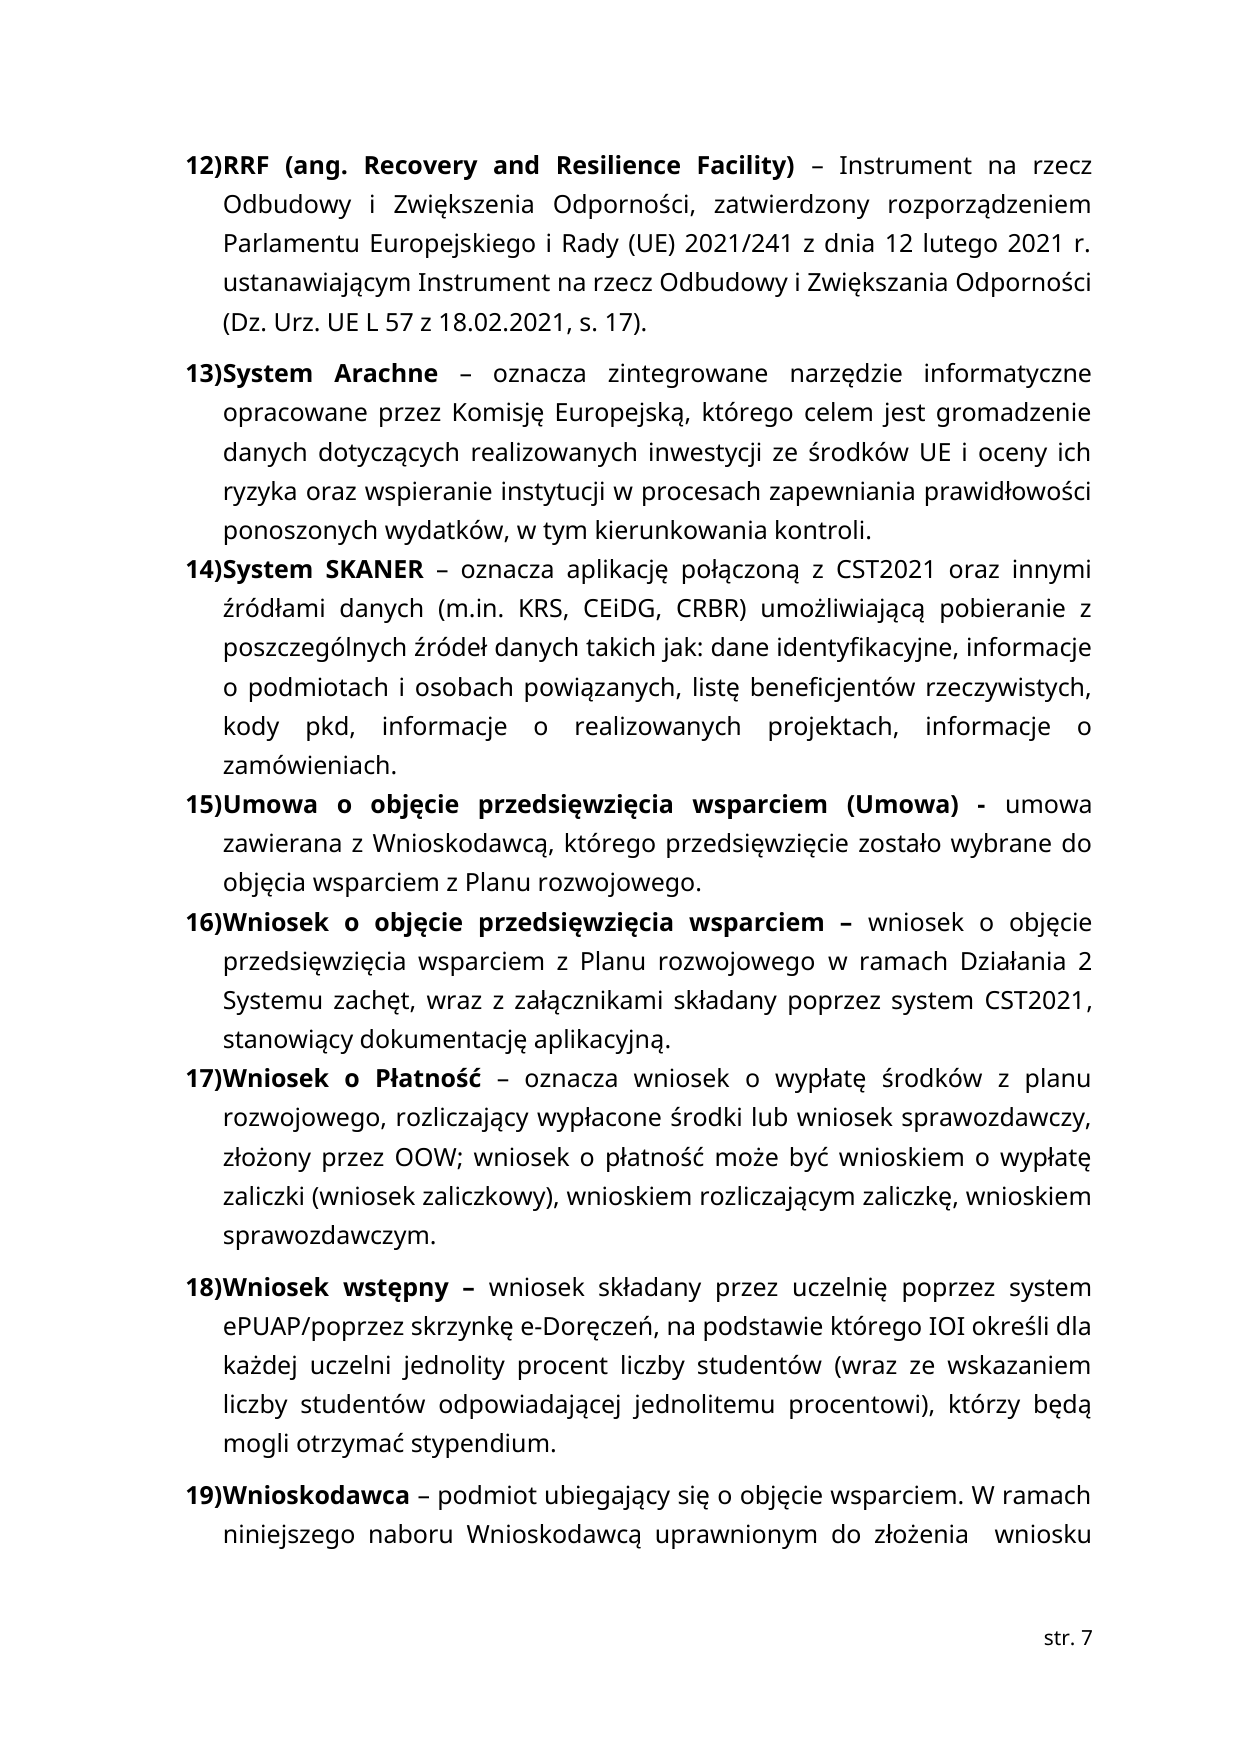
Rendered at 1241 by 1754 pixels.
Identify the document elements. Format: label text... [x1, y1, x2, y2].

list System SKANER – oznacza aplikację połączoną z CST2021 oraz innymi źródłami danych (m.in. KRS, CEiDG, CRBR) umożliwiającą pobieranie z poszczególnych źródeł danych takich jak: dane identyfikacyjne, informacje o podmiotach i osobach powiązanych, listę beneficjentów rzeczywistych, kody pkd, informacje o realizowanych projektach, informacje o zamówieniach. [185, 552, 1093, 782]
list System Arachne – oznacza zintegrowane narzędzie informatyczne opracowane przez Komisję Europejską, którego celem jest gromadzenie danych dotyczących realizowanych inwestycji ze środków UE i oceny ich ryzyka oraz wspieranie instytucji w procesach zapewniania prawidłowości ponoszonych wydatków, w tym kierunkowania kontroli. [185, 356, 1093, 547]
list Wniosek o Płatność – oznacza wniosek o wypłatę środków z planu rozwojowego, rozliczający wypłacone środki lub wniosek sprawozdawczy, złożony przez OOW; wniosek o płatność może być wnioskiem o wypłatę zaliczki (wniosek zaliczkowy), wnioskiem rozliczającym zaliczkę, wnioskiem sprawozdawczym. [185, 1061, 1093, 1252]
list Umowa o objęcie przedsięwzięcia wsparciem (Umowa) - umowa zawierana z Wnioskodawcą, którego przedsięwzięcie zostało wybrane do objęcia wsparciem z Planu rozwojowego. [185, 787, 1093, 899]
list Wniosek o objęcie przedsięwzięcia wsparciem – wniosek o objęcie przedsięwzięcia wsparciem z Planu rozwojowego w ramach Działania 2 Systemu zachęt, wraz z załącznikami składany poprzez system CST2021, stanowiący dokumentację aplikacyjną. [185, 904, 1093, 1056]
list Wniosek wstępny – wniosek składany przez uczelnię poprzez system ePUAP/poprzez skrzynkę e-Doręczeń, na podstawie którego IOI określi dla każdej uczelni jednolity procent liczby studentów (wraz ze wskazaniem liczby studentów odpowiadającej jednolitemu procentowi), którzy będą mogli otrzymać stypendium. [185, 1269, 1093, 1460]
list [185, 1478, 1093, 1551]
list RRF (ang. Recovery and Resilience Facility) – Instrument na rzecz Odbudowy i Zwiększenia Odporności, zatwierdzony rozporządzeniem Parlamentu Europejskiego i Rady (UE) 2021/241 z dnia 12 lutego 2021 r. ustanawiającym Instrument na rzecz Odbudowy i Zwiększania Odporności (Dz. Urz. UE L 57 z 18.02.2021, s. 17). [185, 148, 1093, 338]
